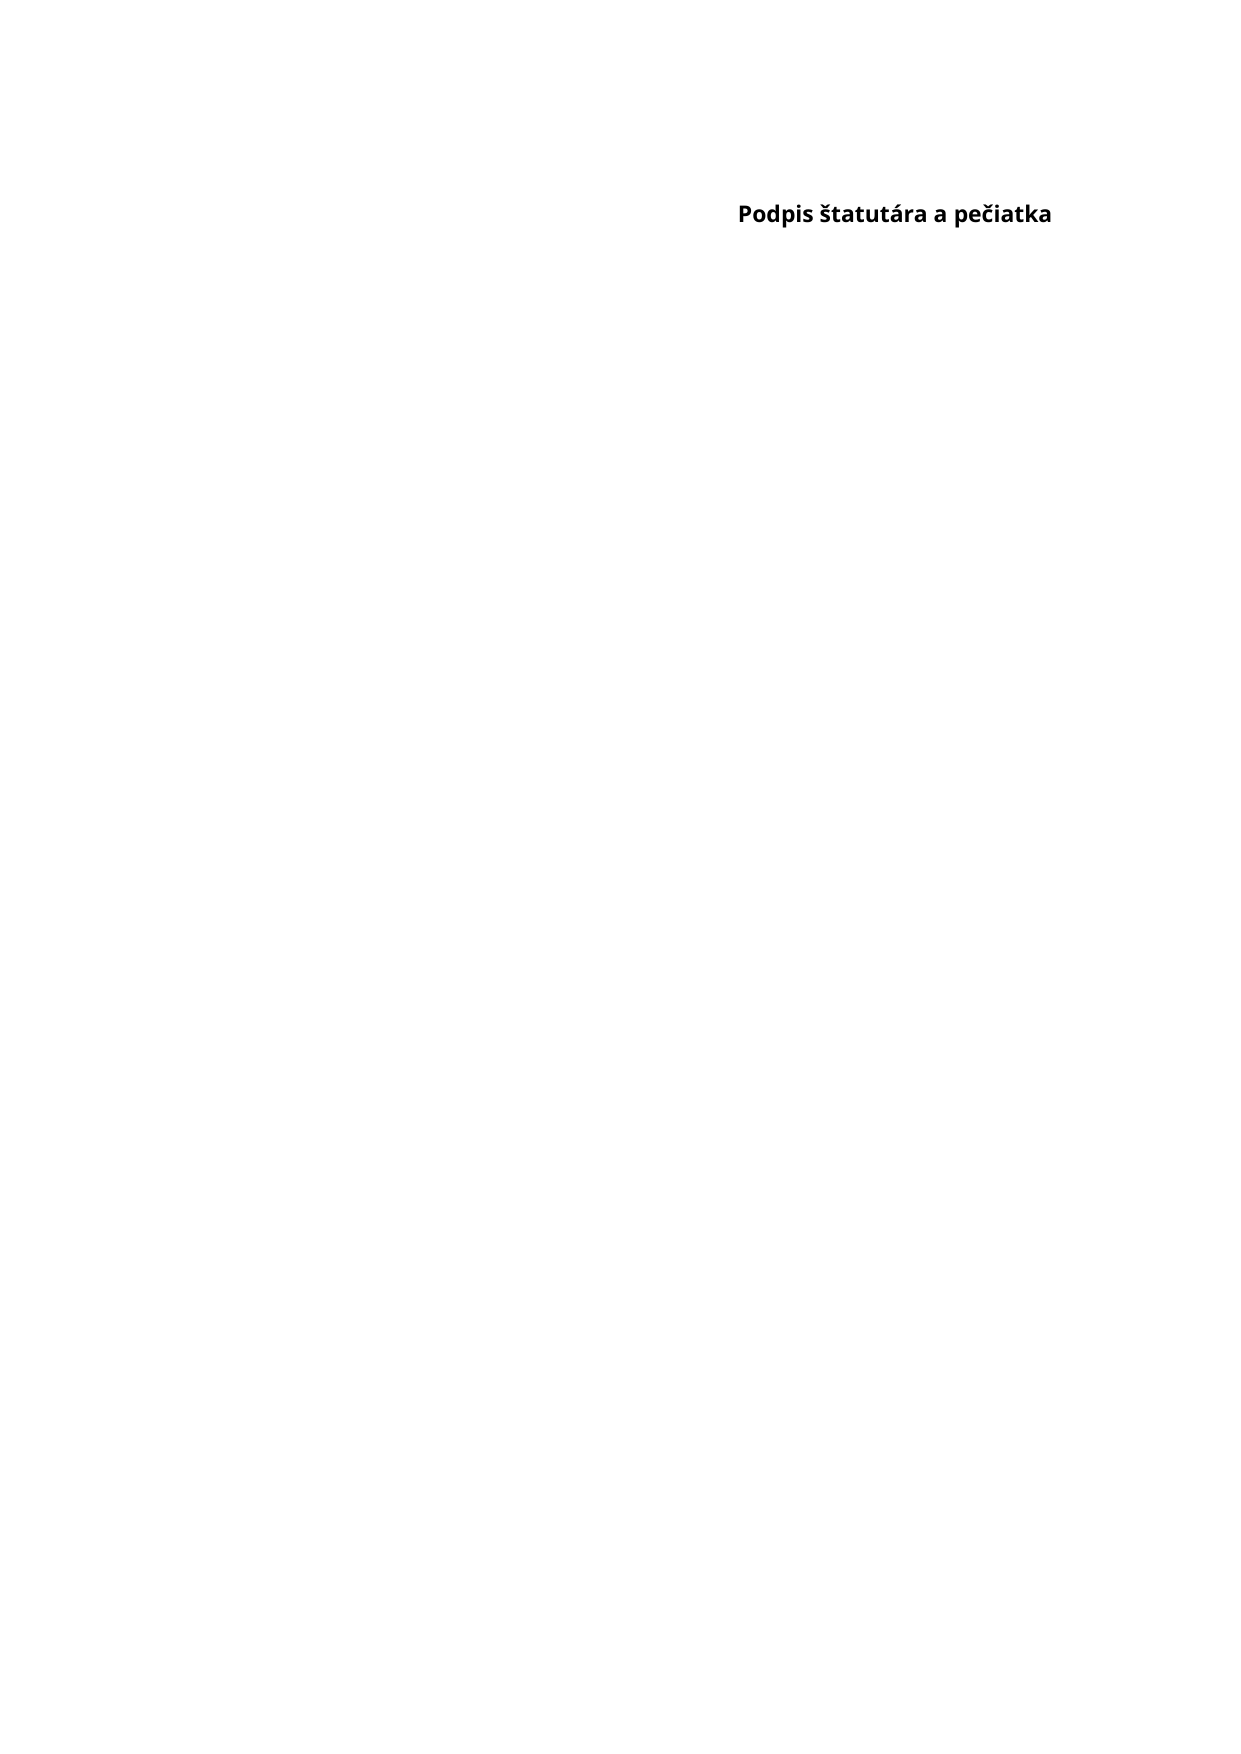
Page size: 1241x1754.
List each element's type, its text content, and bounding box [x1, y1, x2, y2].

text Podpis štatutára a pečiatka [148, 198, 1093, 229]
